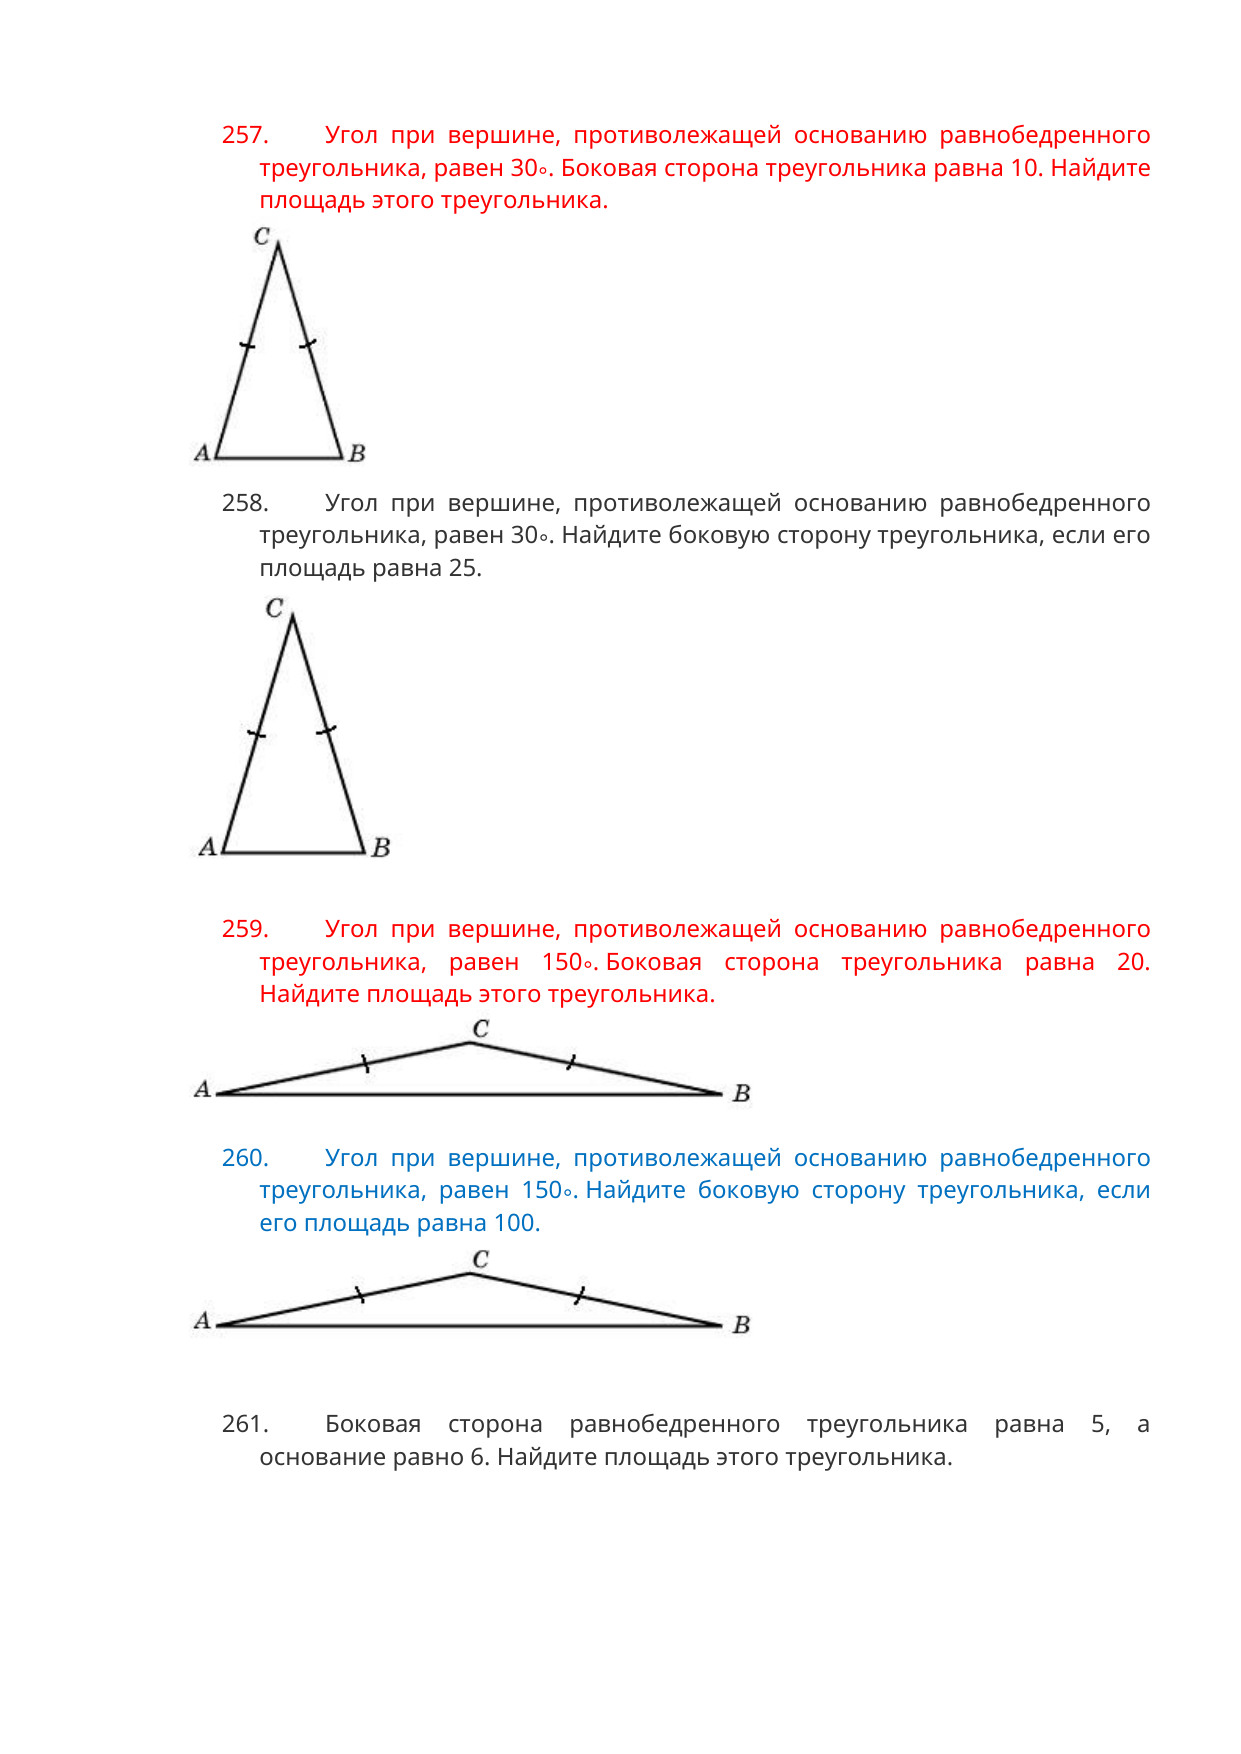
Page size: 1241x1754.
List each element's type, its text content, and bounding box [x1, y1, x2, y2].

list Угол при вершине, противолежащей основанию равнобедренного треугольника, равен 30∘. Найдите боковую сторону треугольника, если его площадь равна 25. [222, 486, 1152, 583]
picture [177, 1009, 784, 1138]
list Угол при вершине, противолежащей основанию равнобедренного треугольника, равен 150∘. Найдите боковую сторону треугольника, если его площадь равна 100. [222, 1140, 1152, 1238]
picture [177, 216, 381, 484]
picture [177, 583, 404, 876]
list Боковая сторона равнобедренного треугольника равна 5, а основание равно 6. Найдите площадь этого треугольника. [222, 1407, 1152, 1472]
list Угол при вершине, противолежащей основанию равнобедренного треугольника, равен 150∘. Боковая сторона треугольника равна 20. Найдите площадь этого треугольника. [222, 912, 1152, 1010]
picture [177, 1238, 765, 1371]
list Угол при вершине, противолежащей основанию равнобедренного треугольника, равен 30∘. Боковая сторона треугольника равна 10. Найдите площадь этого треугольника. [222, 118, 1152, 216]
